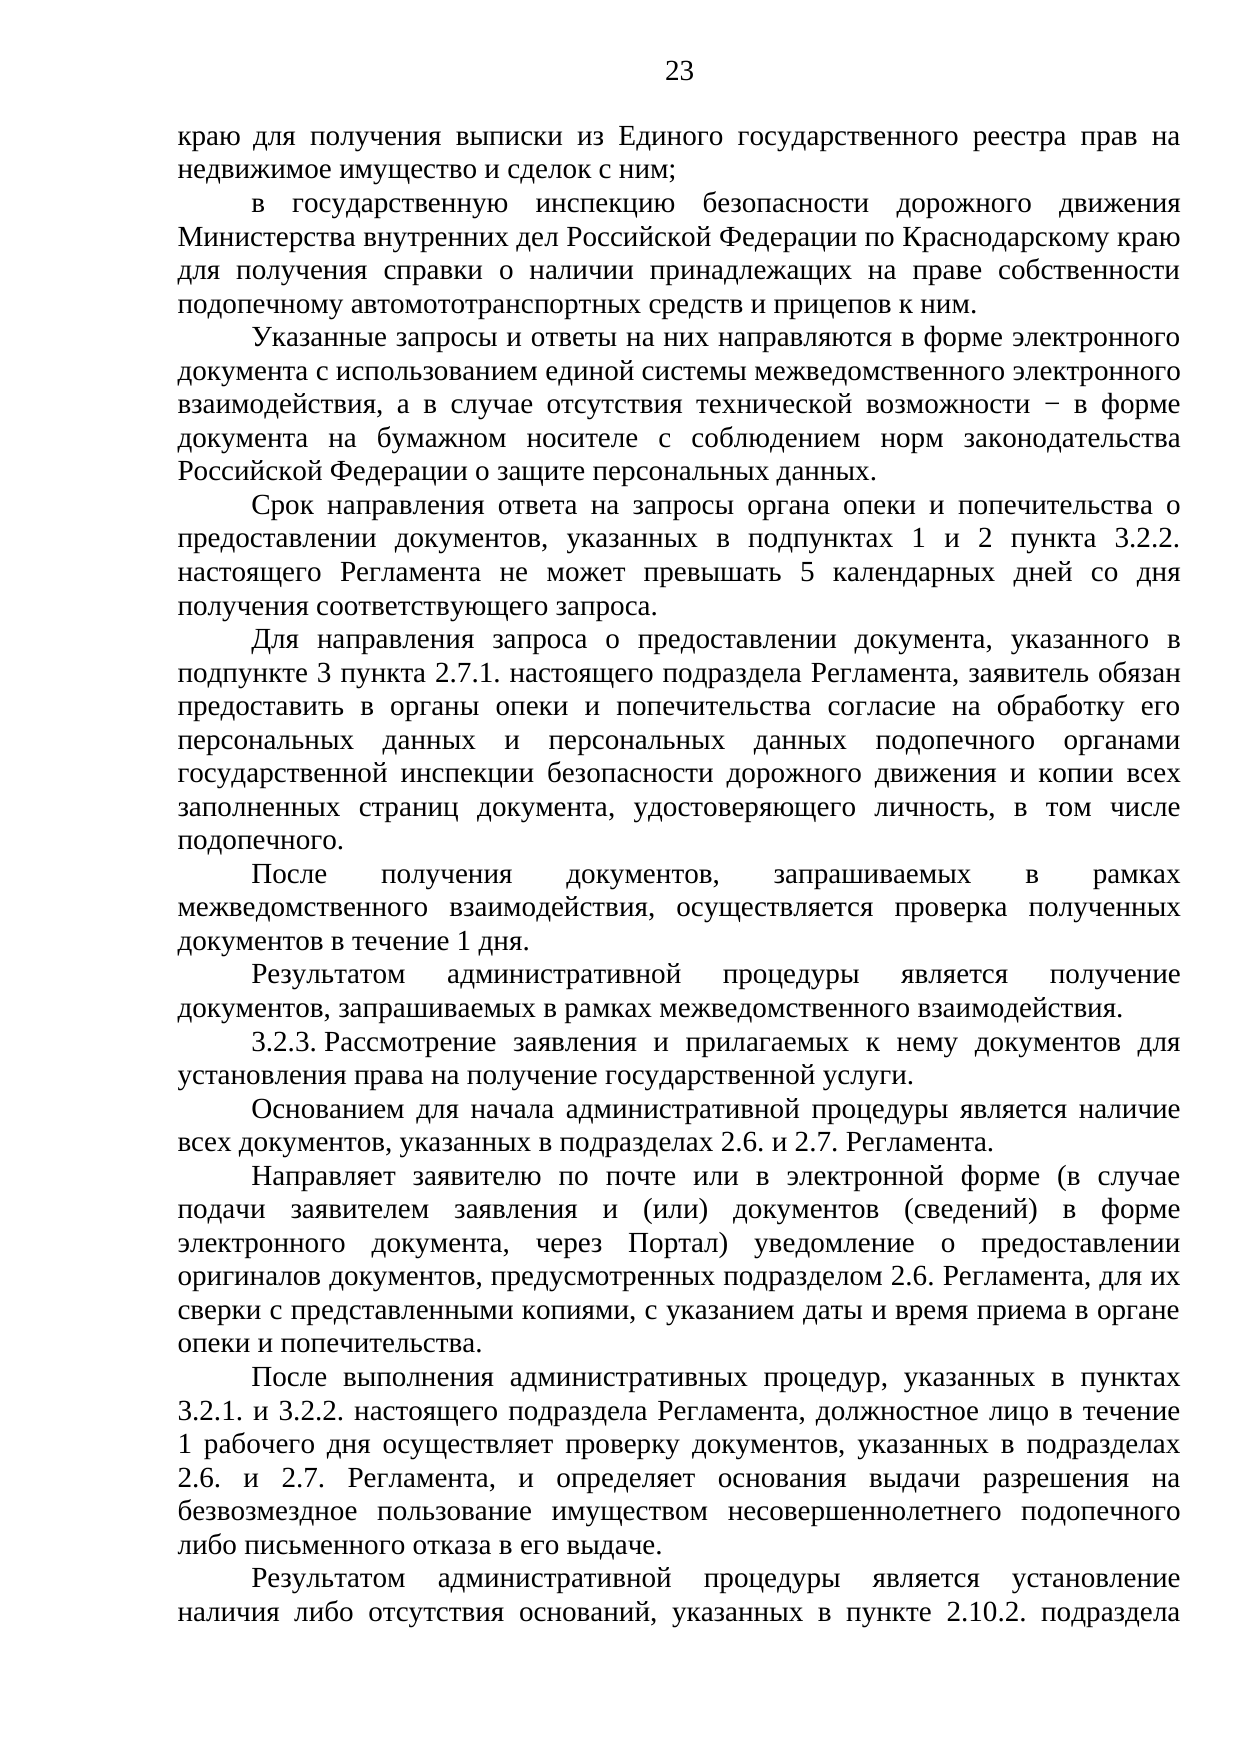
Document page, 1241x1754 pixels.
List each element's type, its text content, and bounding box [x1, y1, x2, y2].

text Результатом административной процедуры является получение документов, запрашиваемых в рамках межведомственного взаимодействия. [177, 957, 1181, 1024]
text Указанные запросы и ответы на них направляются в форме электронного документа с использованием единой системы межведомственного электронного взаимодействия, а в случае отсутствия технической возможности − в форме документа на бумажном носителе с соблюдением норм законодательства Российской Федерации о защите персональных данных. [177, 319, 1181, 487]
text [177, 118, 1181, 185]
text После получения документов, запрашиваемых в рамках межведомственного взаимодействия, осуществляется проверка полученных документов в течение 1 дня. [177, 856, 1181, 957]
text 3.2.3. Рассмотрение заявления и прилагаемых к нему документов для установления права на получение государственной услуги. [177, 1024, 1181, 1091]
text Основанием для начала административной процедуры является наличие всех документов, указанных в подразделах 2.6. и 2.7. Регламента. [177, 1091, 1181, 1158]
text в государственную инспекцию безопасности дорожного движения Министерства внутренних дел Российской Федерации по Краснодарскому краю для получения справки о наличии принадлежащих на праве собственности подопечному автомототранспортных средств и прицепов к ним. [177, 185, 1181, 319]
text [177, 1560, 1181, 1627]
text Срок направления ответа на запросы органа опеки и попечительства о предоставлении документов, указанных в подпунктах 1 и 2 пункта 3.2.2. настоящего Регламента не может превышать 5 календарных дней со дня получения соответствующего запроса. [177, 487, 1181, 621]
text Направляет заявителю по почте или в электронной форме (в случае подачи заявителем заявления и (или) документов (сведений) в форме электронного документа, через Портал) уведомление о предоставлении оригиналов документов, предусмотренных подразделом 2.6. Регламента, для их сверки с представленными копиями, с указанием даты и время приема в органе опеки и попечительства. [177, 1158, 1181, 1359]
text Для направления запроса о предоставлении документа, указанного в подпункте 3 пункта 2.7.1. настоящего подраздела Регламента, заявитель обязан предоставить в органы опеки и попечительства согласие на обработку его персональных данных и персональных данных подопечного органами государственной инспекции безопасности дорожного движения и копии всех заполненных страниц документа, удостоверяющего личность, в том числе подопечного. [177, 621, 1181, 856]
text После выполнения административных процедур, указанных в пунктах 3.2.1. и 3.2.2. настоящего подраздела Регламента, должностное лицо в течение 1 рабочего дня осуществляет проверку документов, указанных в подразделах 2.6. и 2.7. Регламента, и определяет основания выдачи разрешения на безвозмездное пользование имуществом несовершеннолетнего подопечного либо письменного отказа в его выдаче. [177, 1359, 1181, 1560]
